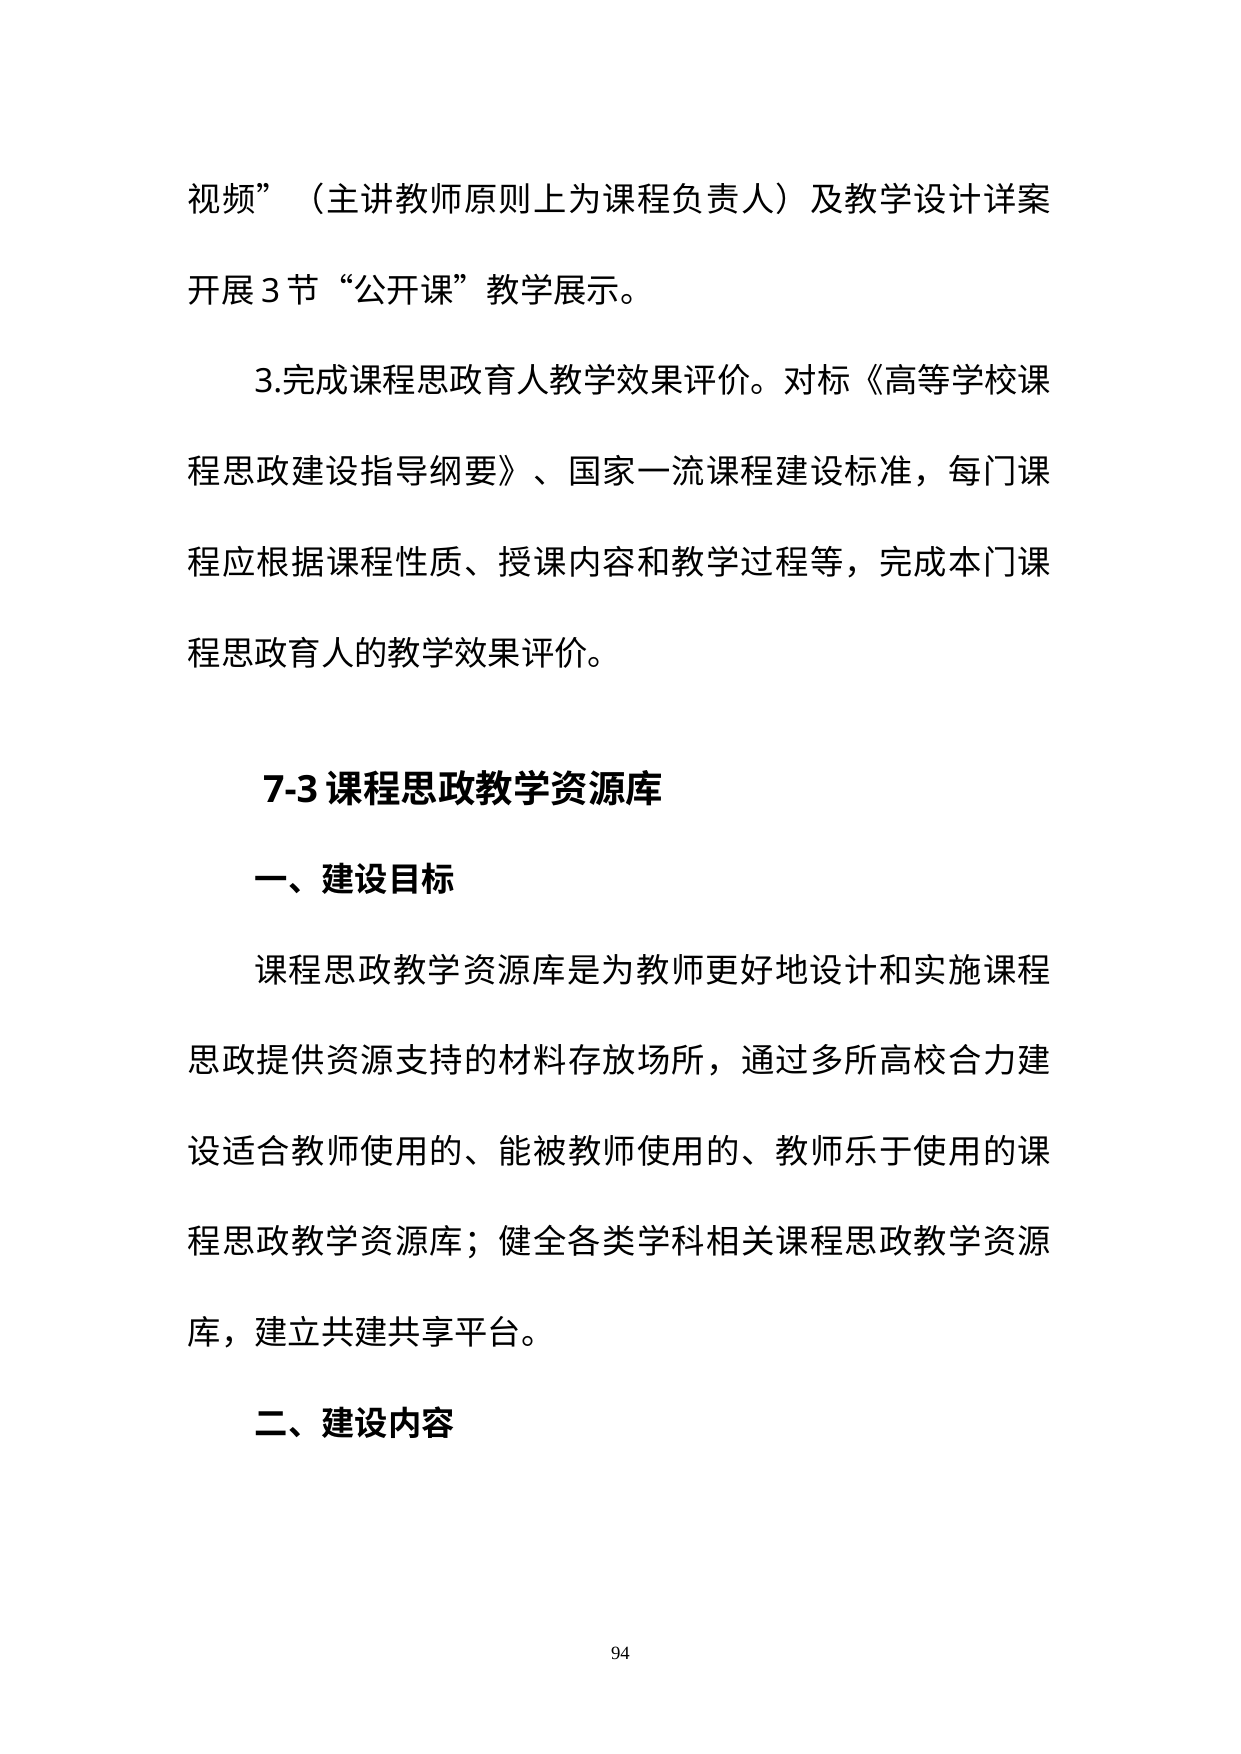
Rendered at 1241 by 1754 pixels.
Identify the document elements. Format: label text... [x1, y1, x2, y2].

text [187, 152, 1053, 333]
text 课程思政教学资源库是为教师更好地设计和实施课程思政提供资源支持的材料存放场所，通过多所高校合力建设适合教师使用的、能被教师使用的、教师乐于使用的课程思政教学资源库；健全各类学科相关课程思政教学资源库，建立共建共享平台。 [187, 922, 1053, 1375]
text 二、建设内容 [187, 1375, 1053, 1466]
subtitle 7-3课程思政教学资源库 [187, 741, 1053, 832]
text 3.完成课程思政育人教学效果评价。对标《高等学校课程思政建设指导纲要》、国家一流课程建设标准，每门课程应根据课程性质、授课内容和教学过程等，完成本门课程思政育人的教学效果评价。 [187, 333, 1053, 696]
text 一、建设目标 [187, 832, 1053, 922]
